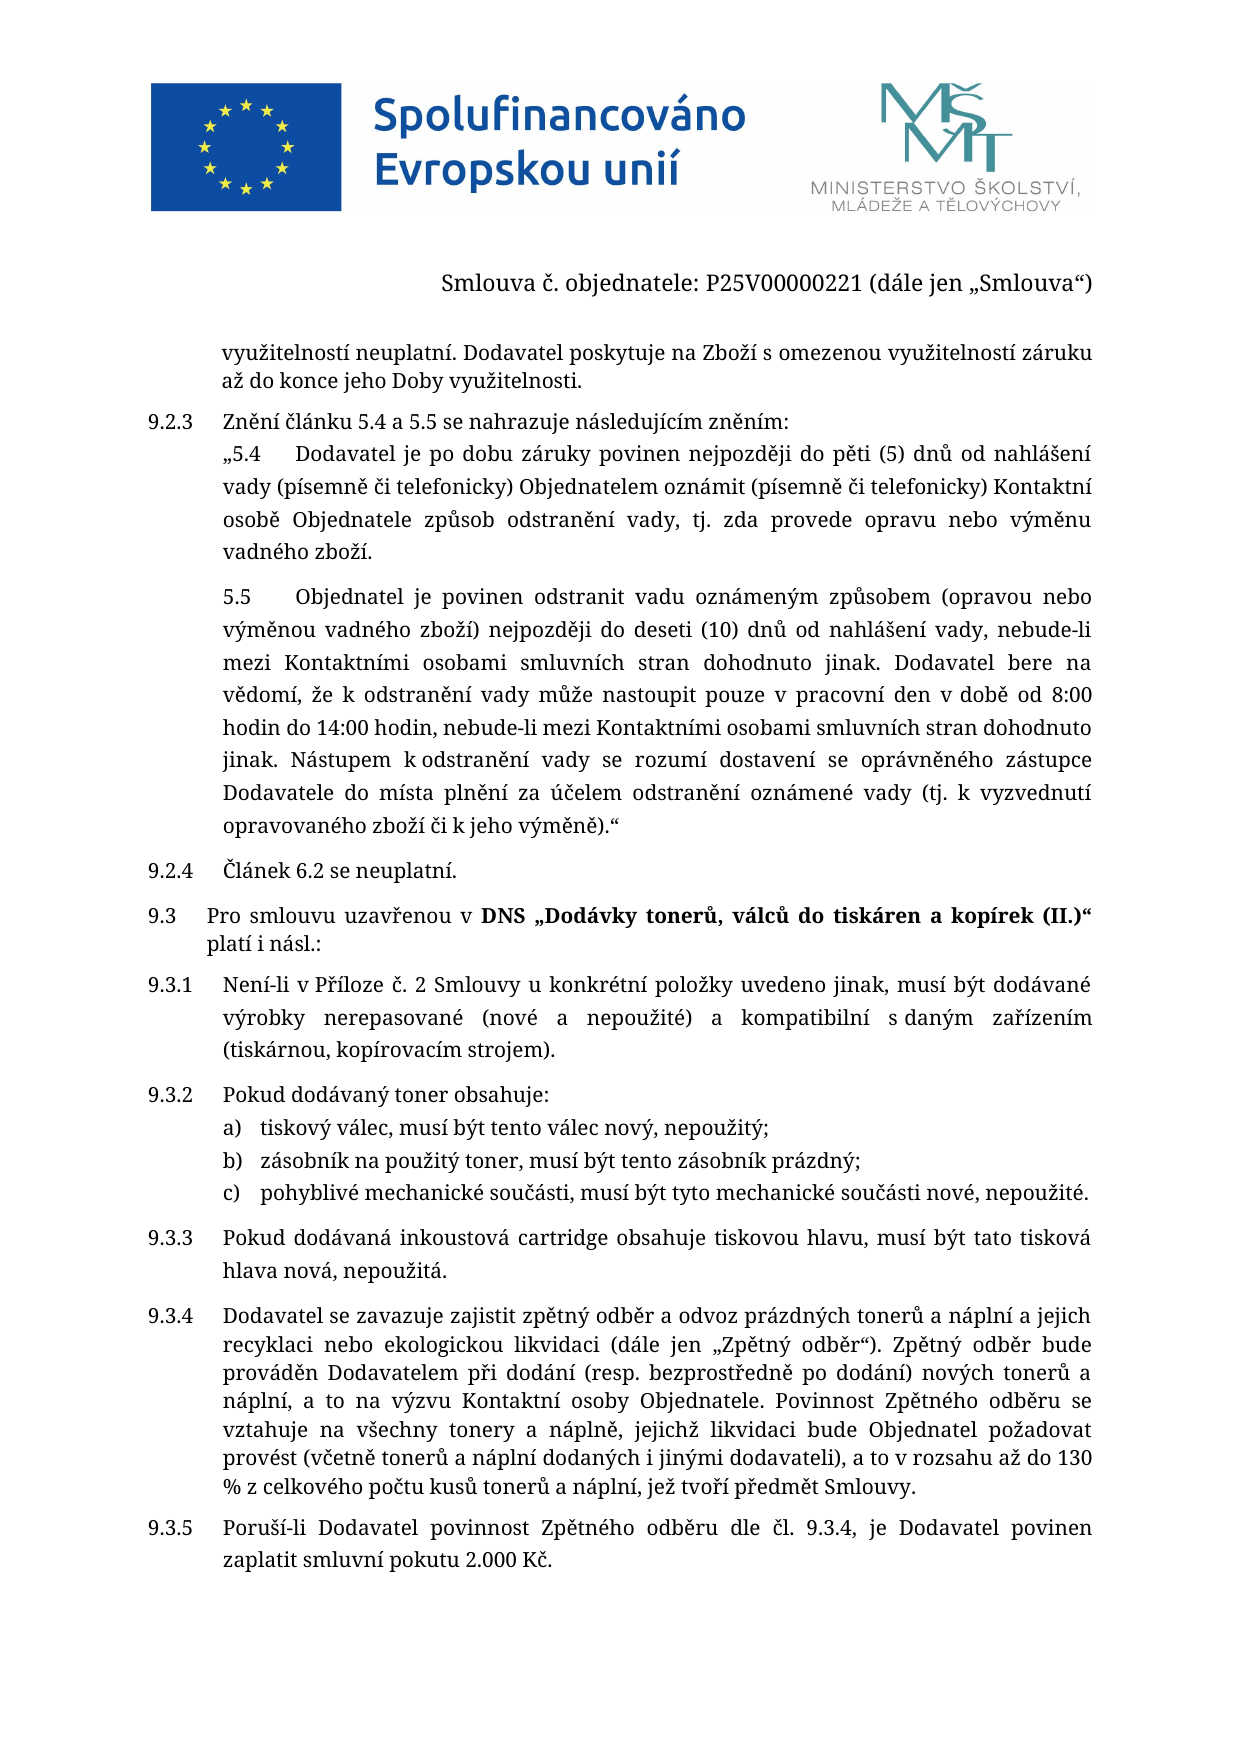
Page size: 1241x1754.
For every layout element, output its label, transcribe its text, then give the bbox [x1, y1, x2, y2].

list pohyblivé mechanické součásti, musí být tyto mechanické součásti nové, nepoužité. [223, 1178, 1093, 1207]
list Poruší-li Dodavatel povinnost Zpětného odběru dle čl. 9.3.4, je Dodavatel povinen zaplatit smluvní pokutu 2.000 Kč. [148, 1513, 1093, 1574]
list Pro smlouvu uzavřenou v DNS „Dodávky tonerů, válců do tiskáren a kopírek (II.)“ platí i násl.: [148, 901, 1093, 958]
list zásobník na použitý toner, musí být tento zásobník prázdný; [223, 1146, 1093, 1174]
list Není-li v Příloze č. 2 Smlouvy u konkrétní položky uvedeno jinak, musí být dodávané výrobky nerepasované (nové a nepoužité) a kompatibilní s daným zařízením (tiskárnou, kopírovacím strojem). [148, 970, 1093, 1064]
list „5.4 Dodavatel je po dobu záruky povinen nejpozději do pěti (5) dnů od nahlášení vady (písemně či telefonicky) Objednatelem oznámit (písemně či telefonicky) Kontaktní osobě Objednatele způsob odstranění vady, tj. zda provede opravu nebo výměnu vadného zboží. [223, 439, 1093, 566]
list Znění článku 5.4 a 5.5 se nahrazuje následujícím zněním: [148, 407, 1093, 435]
list Dodavatel se zavazuje zajistit zpětný odběr a odvoz prázdných tonerů a náplní a jejich recyklaci nebo ekologickou likvidaci (dále jen „Zpětný odběr“). Zpětný odběr bude prováděn Dodavatelem při dodání (resp. bezprostředně po dodání) nových tonerů a náplní, a to na výzvu Kontaktní osoby Objednatele. Povinnost Zpětného odběru se vztahuje na všechny tonery a náplně, jejichž likvidaci bude Objednatel požadovat provést (včetně tonerů a náplní dodaných i jinými dodavateli), a to v rozsahu až do 130 % z celkového počtu kusů tonerů a náplní, jež tvoří předmět Smlouvy. [148, 1301, 1093, 1500]
picture [147, 80, 1093, 215]
list 5.5 Objednatel je povinen odstranit vadu oznámeným způsobem (opravou nebo výměnou vadného zboží) nejpozději do deseti (10) dnů od nahlášení vady, nebude-li mezi Kontaktními osobami smluvních stran dohodnuto jinak. Dodavatel bere na vědomí, že k odstranění vady může nastoupit pouze v pracovní den v době od 8:00 hodin do 14:00 hodin, nebude-li mezi Kontaktními osobami smluvních stran dohodnuto jinak. Nástupem k odstranění vady se rozumí dostavení se oprávněného zástupce Dodavatele do místa plnění za účelem odstranění oznámené vady (tj. k vyzvednutí opravovaného zboží či k jeho výměně).“ [223, 582, 1093, 839]
list tiskový válec, musí být tento válec nový, nepoužitý; [223, 1113, 1093, 1142]
list Pokud dodávaný toner obsahuje: [148, 1081, 1093, 1109]
list Článek 6.2 se neuplatní. [148, 856, 1093, 884]
list Pokud dodávaná inkoustová cartridge obsahuje tiskovou hlavu, musí být tato tisková hlava nová, nepoužitá. [148, 1223, 1093, 1284]
